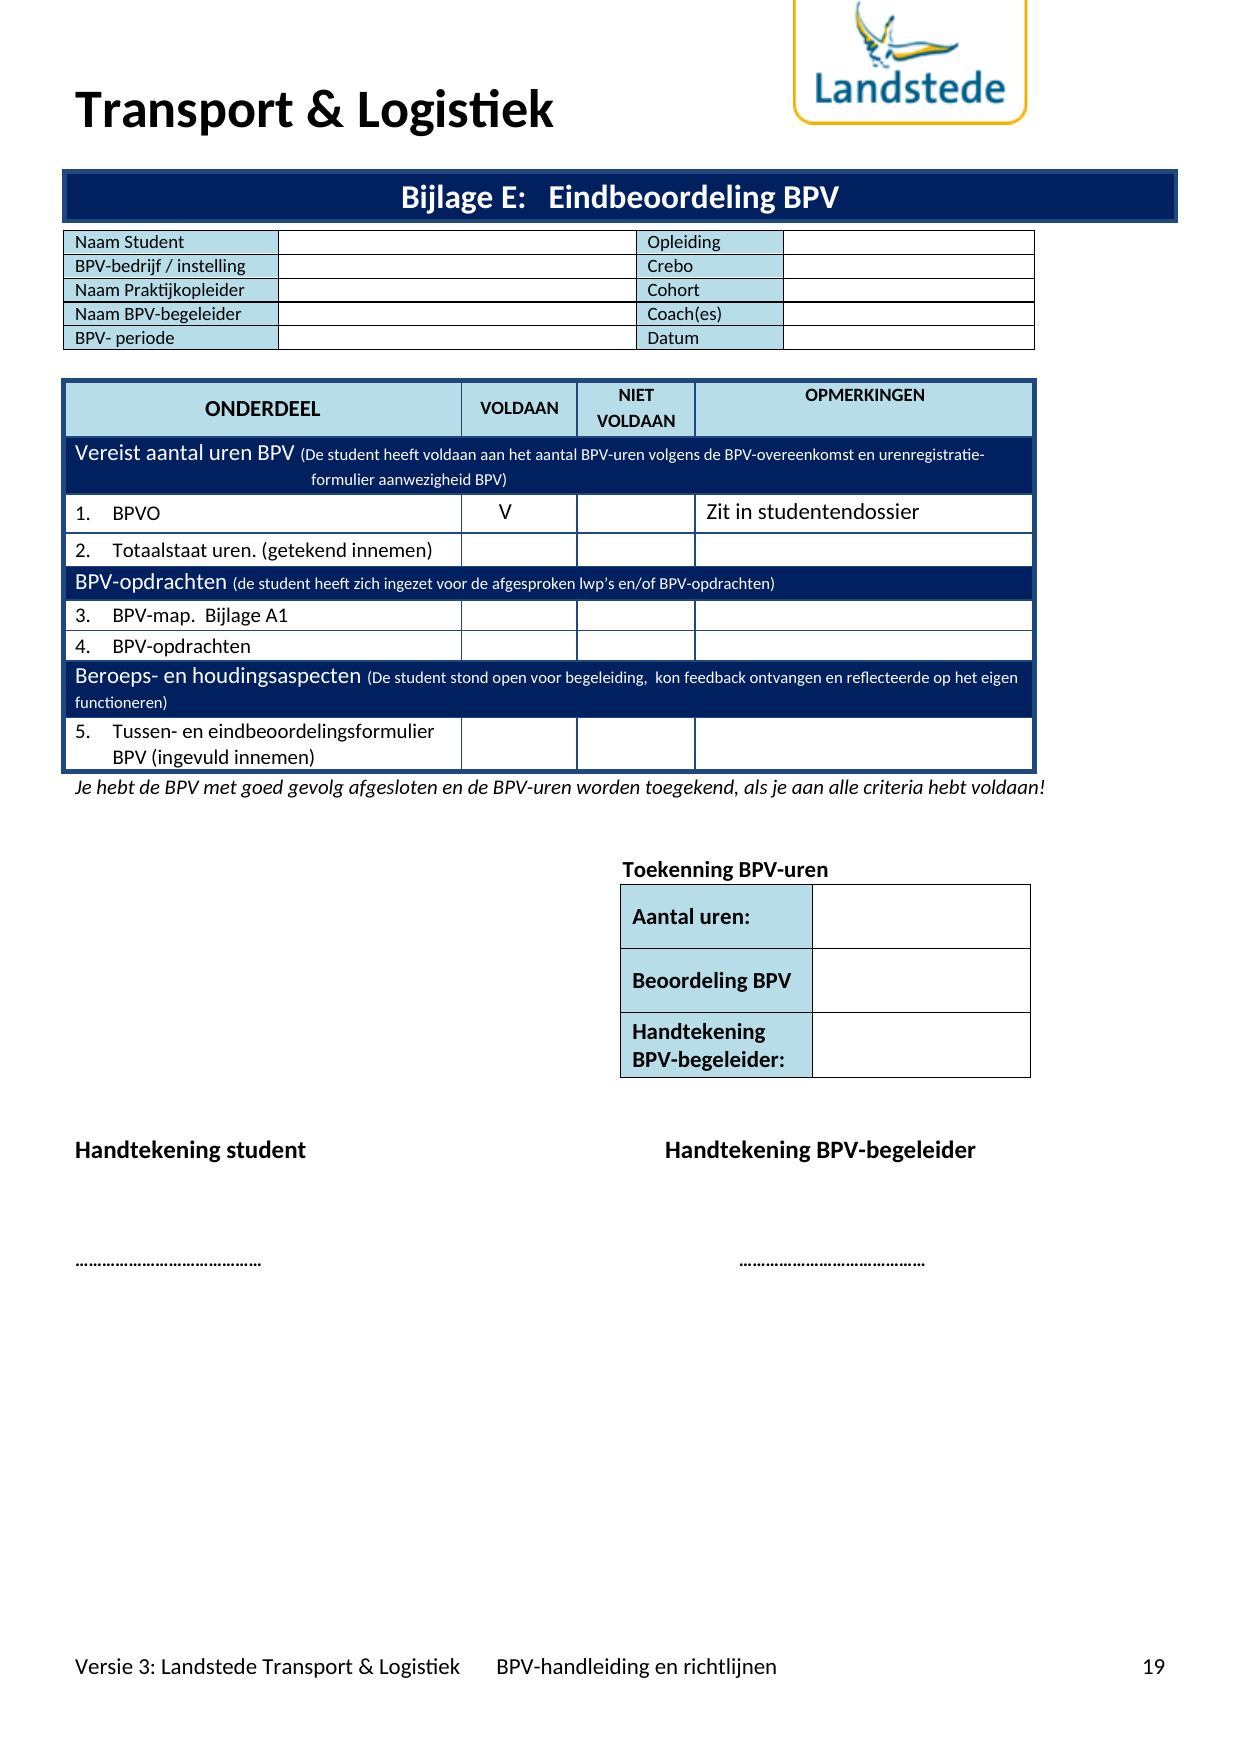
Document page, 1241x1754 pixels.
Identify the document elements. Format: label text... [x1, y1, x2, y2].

table_cell [578, 534, 694, 566]
table_cell Handtekening BPV-begeleider: [621, 1013, 812, 1077]
text Toekenning BPV-uren [75, 855, 1165, 883]
table_cell [279, 279, 636, 301]
table_cell BPV- periode [64, 326, 278, 349]
table_cell BPV-bedrijf / instelling [64, 255, 278, 277]
table_header Opleiding [637, 231, 783, 253]
table_cell [696, 718, 1032, 769]
table_cell BPVO [66, 495, 461, 532]
table_cell [279, 303, 636, 325]
table_header [813, 885, 1030, 948]
table_cell [578, 631, 694, 660]
table_cell [578, 495, 694, 532]
table_cell Tussen- en eindbeoordelingsformulier BPV (ingevuld innemen) [66, 718, 461, 769]
text Handtekening student Handtekening BPV-begeleider [75, 1134, 1165, 1164]
table_header [279, 231, 636, 253]
table_header NIET VOLDAAN [578, 383, 694, 436]
table_cell [784, 255, 1034, 277]
table_header ONDERDEEL [66, 383, 461, 436]
table_cell Coach(es) [637, 303, 783, 325]
table_cell Beoordeling BPV [621, 949, 812, 1012]
table_cell [784, 279, 1034, 301]
table_cell [279, 255, 636, 277]
table_cell [696, 631, 1032, 660]
table_cell [462, 631, 576, 660]
table_cell [462, 601, 576, 629]
table_cell Naam BPV-begeleider [64, 303, 278, 325]
table_cell Beroeps- en houdingsaspecten (De student stond open voor begeleiding, kon feedback ontvangen en reflecteerde op het eigen functioneren) [66, 662, 1032, 717]
table_cell Totaalstaat uren. (getekend innemen) [66, 534, 461, 566]
table_cell Datum [637, 326, 783, 349]
table_cell [784, 326, 1034, 349]
table_cell [813, 949, 1030, 1012]
table_cell Cohort [637, 279, 783, 301]
text …………………………………… …………………………………… [75, 1248, 1165, 1271]
table_cell Crebo [637, 255, 783, 277]
text Je hebt de BPV met goed gevolg afgesloten en de BPV-uren worden toegekend, als je aan alle criteria hebt voldaan! [75, 774, 1165, 799]
table_header Aantal uren: [621, 885, 812, 948]
table_cell [696, 534, 1032, 566]
table_cell [696, 601, 1032, 629]
table_cell [813, 1013, 1030, 1077]
table_header [784, 231, 1034, 253]
table_cell Vereist aantal uren BPV (De student heeft voldaan aan het aantal BPV-uren volgens de BPV-overeenkomst en urenregistratie-formulier aanwezigheid BPV) [66, 438, 1032, 493]
table_cell BPV-map. Bijlage A1 [66, 601, 461, 629]
table_cell Naam Praktijkopleider [64, 279, 278, 301]
table_cell Zit in studentendossier [696, 495, 1032, 532]
table_cell [462, 718, 576, 769]
table_header VOLDAAN [462, 383, 576, 436]
table_cell [578, 718, 694, 769]
text Bijlage E: Eindbeoordeling BPV [67, 174, 1174, 219]
table_cell [784, 303, 1034, 325]
table_cell BPV-opdrachten [66, 631, 461, 660]
table_cell BPV-opdrachten (de student heeft zich ingezet voor de afgesproken lwp’s en/of BPV-opdrachten) [66, 567, 1032, 599]
text Transport & Logistiek [75, 75, 1165, 141]
table_header Naam Student [64, 231, 278, 253]
table_cell V [462, 495, 576, 532]
table_cell [462, 534, 576, 566]
table_cell [578, 601, 694, 629]
table_header OPMERKINGEN [696, 383, 1032, 436]
picture [793, 0, 1028, 125]
table_cell [279, 326, 636, 349]
